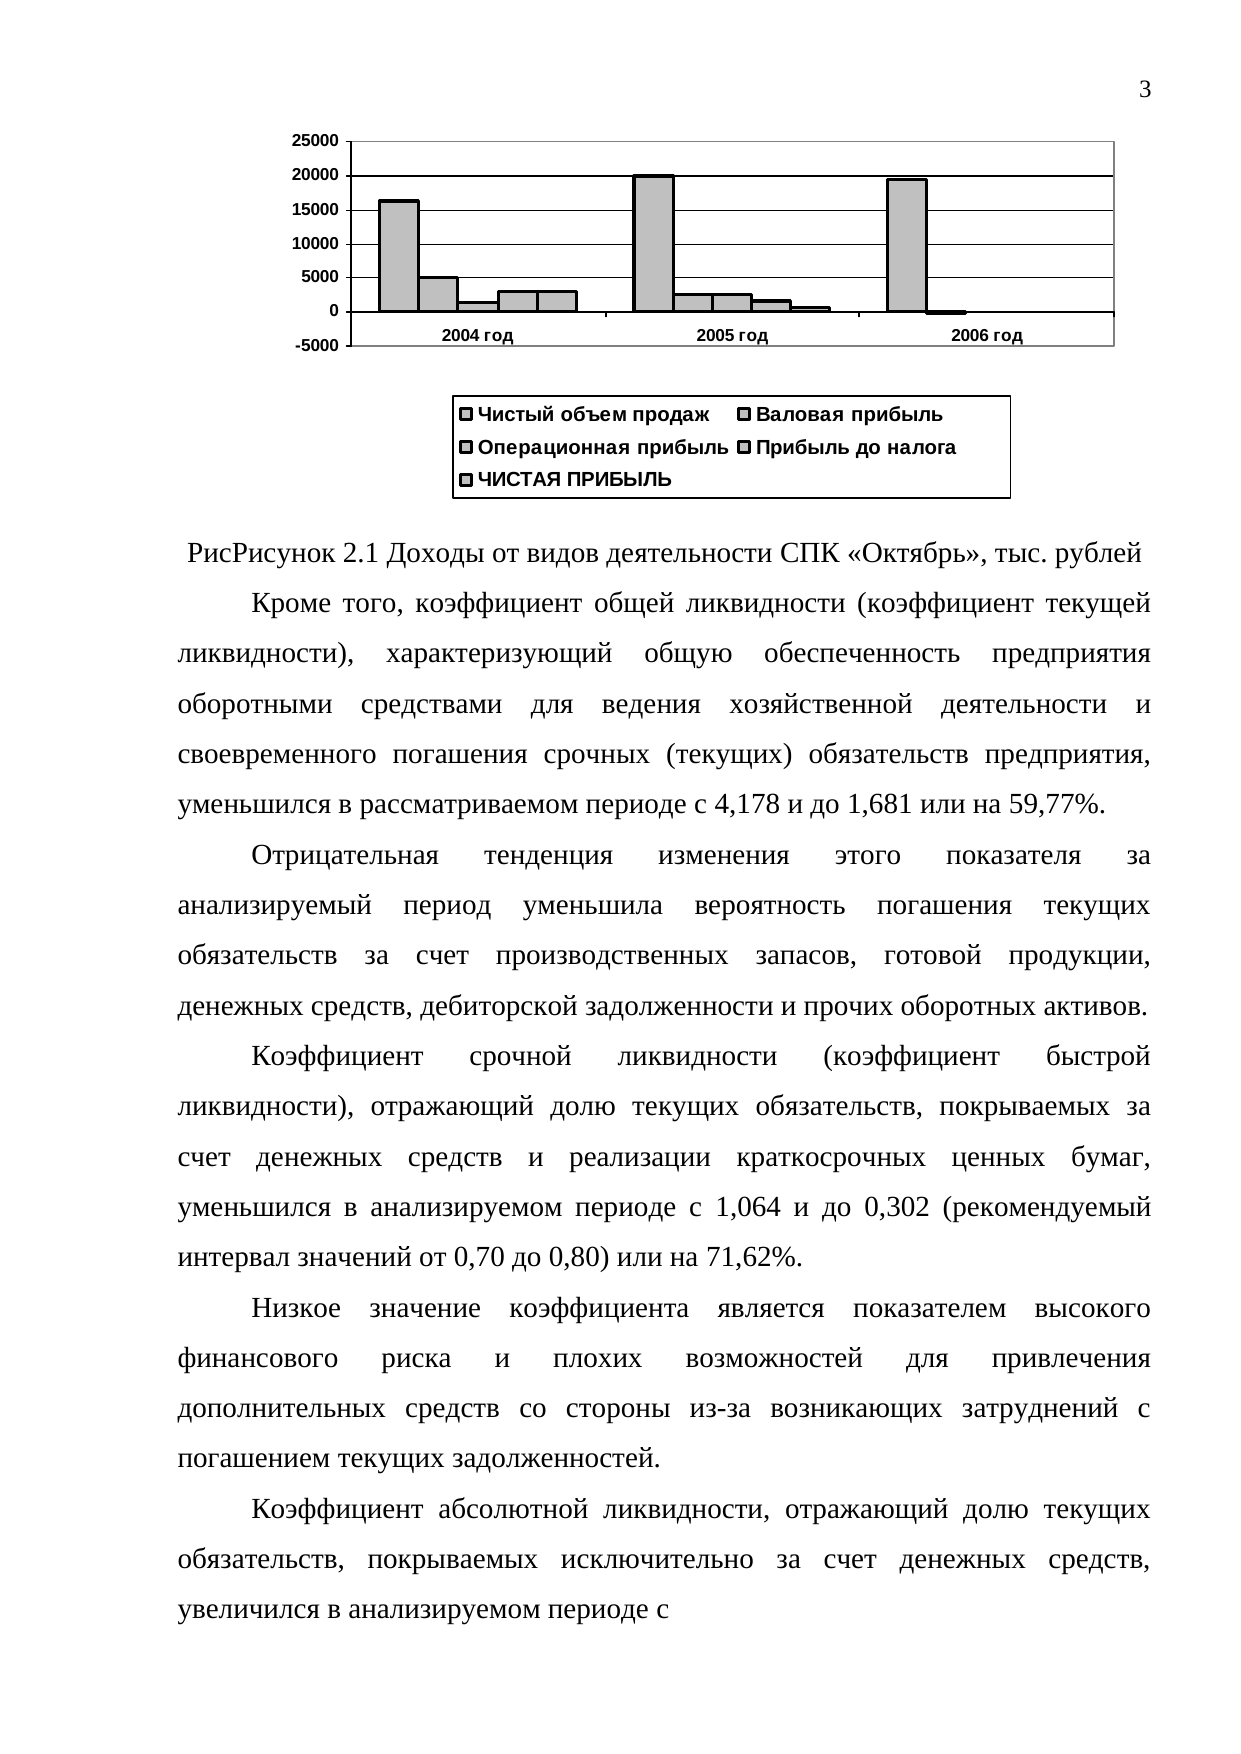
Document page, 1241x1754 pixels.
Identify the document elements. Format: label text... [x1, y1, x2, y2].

text Отрицательная тенденция изменения этого показателя за анализируемый период уменьшила вероятность погашения текущих обязательств за счет производственных запасов, готовой продукции, денежных средств, дебиторской задолженности и прочих оборотных активов.}) ~AEMacro(If("@IF(F4,F4,ERROR,F4)",first,=,"@IF(F4,F4,ERROR,F4)",last){ [177, 837, 1152, 1021]
text Коэффициент срочной ликвидности (коэффициент быстрой ликвидности), отражающий долю текущих обязательств, покрываемых за счет денежных средств и реализации краткосрочных ценных бумаг, уменьшился в анализируемом периоде с }) ~AEMacro(IfCell("@IF(F3,F3,ERROR,F3)",first,<>,"@IF(F3,F3,ERROR,F3)",last,F,3,first,#,##0.000){1,064}) ~AEMacro(If("@IF(F3,F3,ERROR,F3)",first,<>,"@IF(F3,F3,ERROR,F3)",last){ и до }) ~AEMacro(IfCell("@IF(F3,F3,ERROR,F3)",first,<>,"@IF(F3,F3,ERROR,F3)",last,F,3,last,#,##0.000){0,302}) ~AEMacro(If("@IF(F3,F3,ERROR,F3)",first,<>,"@IF(F3,F3,ERROR,F3)",last){ (рекомендуемый интервал значений от 0,70 до 0,80) или на }) ~AEMacro(IfCellDelta("@IF(F3,F3,ERROR,F3)",first,<>,"@IF(F3,F3,ERROR,F3)",last,F,3,first,F,3,last,m%){71,62}) ~AEMacro(If("@IF(F3,F3,ERROR,F3)",first,<>,"@IF(F3,F3,ERROR,F3)",last){%.}) ~AEMacro(If("@IF(F3,F3,ERROR,F3)",last,<,0.4){ [177, 1038, 1152, 1273]
text Кроме того, коэффициент общей ликвидности (коэффициент текущей ликвидности), характеризующий общую обеспеченность предприятия оборотными средствами для ведения хозяйственной деятельности и своевременного погашения срочных (текущих) обязательств предприятия, уменьшился в рассматриваемом периоде с }) ~AEMacro(IfCell("@IF(F4,F4,ERROR,F4)",first,<>,"@IF(F4,F4,ERROR,F4)",last,F,4,first,#,##0.000){4,178}) ~AEMacro(If("@IF(F4,F4,ERROR,F4)",first,<>,"@IF(F4,F4,ERROR,F4)",last){и до }) ~AEMacro(IfCell("@IF(F4,F4,ERROR,F4)",first,<>,"@IF(F4,F4,ERROR,F4)",last,F,4,last,#,##0.000){1,681}) ~AEMacro(If("@IF(F4,F4,ERROR,F4)",first,<>,"@IF(F4,F4,ERROR,F4)",last){ или на }) ~AEMacro(IfCellDelta("@IF(F4,F4,ERROR,F4)",first,<>,"@IF(F4,F4,ERROR,F4)",last,F,4,first,F,4,last,m%){59,77}) ~AEMacro(If("@IF(F4,F4,ERROR,F4)",first,<>,"@IF(F4,F4,ERROR,F4)",last){%.}) ~AEMacro(If("@IF(F4,F4,ERROR,F4)",last,>=,2.1){ Так как нормативное значение находится в интервале от 1,0 до 2,0, то данное предприятие неэффективно использует свои активы.}) ~AEMacro(If("@IF(F4,F4,ERROR,F4)",last,<,1){ [177, 585, 1152, 820]
text Низкое значение коэффициента является показателем высокого финансового риска и плохих возможностей для привлечения дополнительных средств со стороны из-за возникающих затруднений с погашением текущих задолженностей.}) ~AEMacro(If("@IF(F3,F3,ERROR,F3)",last,>=,0.8){ [177, 1290, 1152, 1474]
text Коэффициент абсолютной ликвидности, отражающий долю текущих обязательств, покрываемых исключительно за счет денежных средств, увеличился в анализируемом периоде с }) ~AEMacro(If("@IF(F2,F2,ERROR,F2)",first,>,"@IF(F2,F2,ERROR,F2)",last){ [177, 1491, 1152, 1625]
text ~AEMacro(Chart{РисРисунок 2.1 }РисунокДоходы от видов деятельности~AEMacro(Currency{ СПК «Октябрь», тыс. рублей}) [177, 118, 1152, 568]
